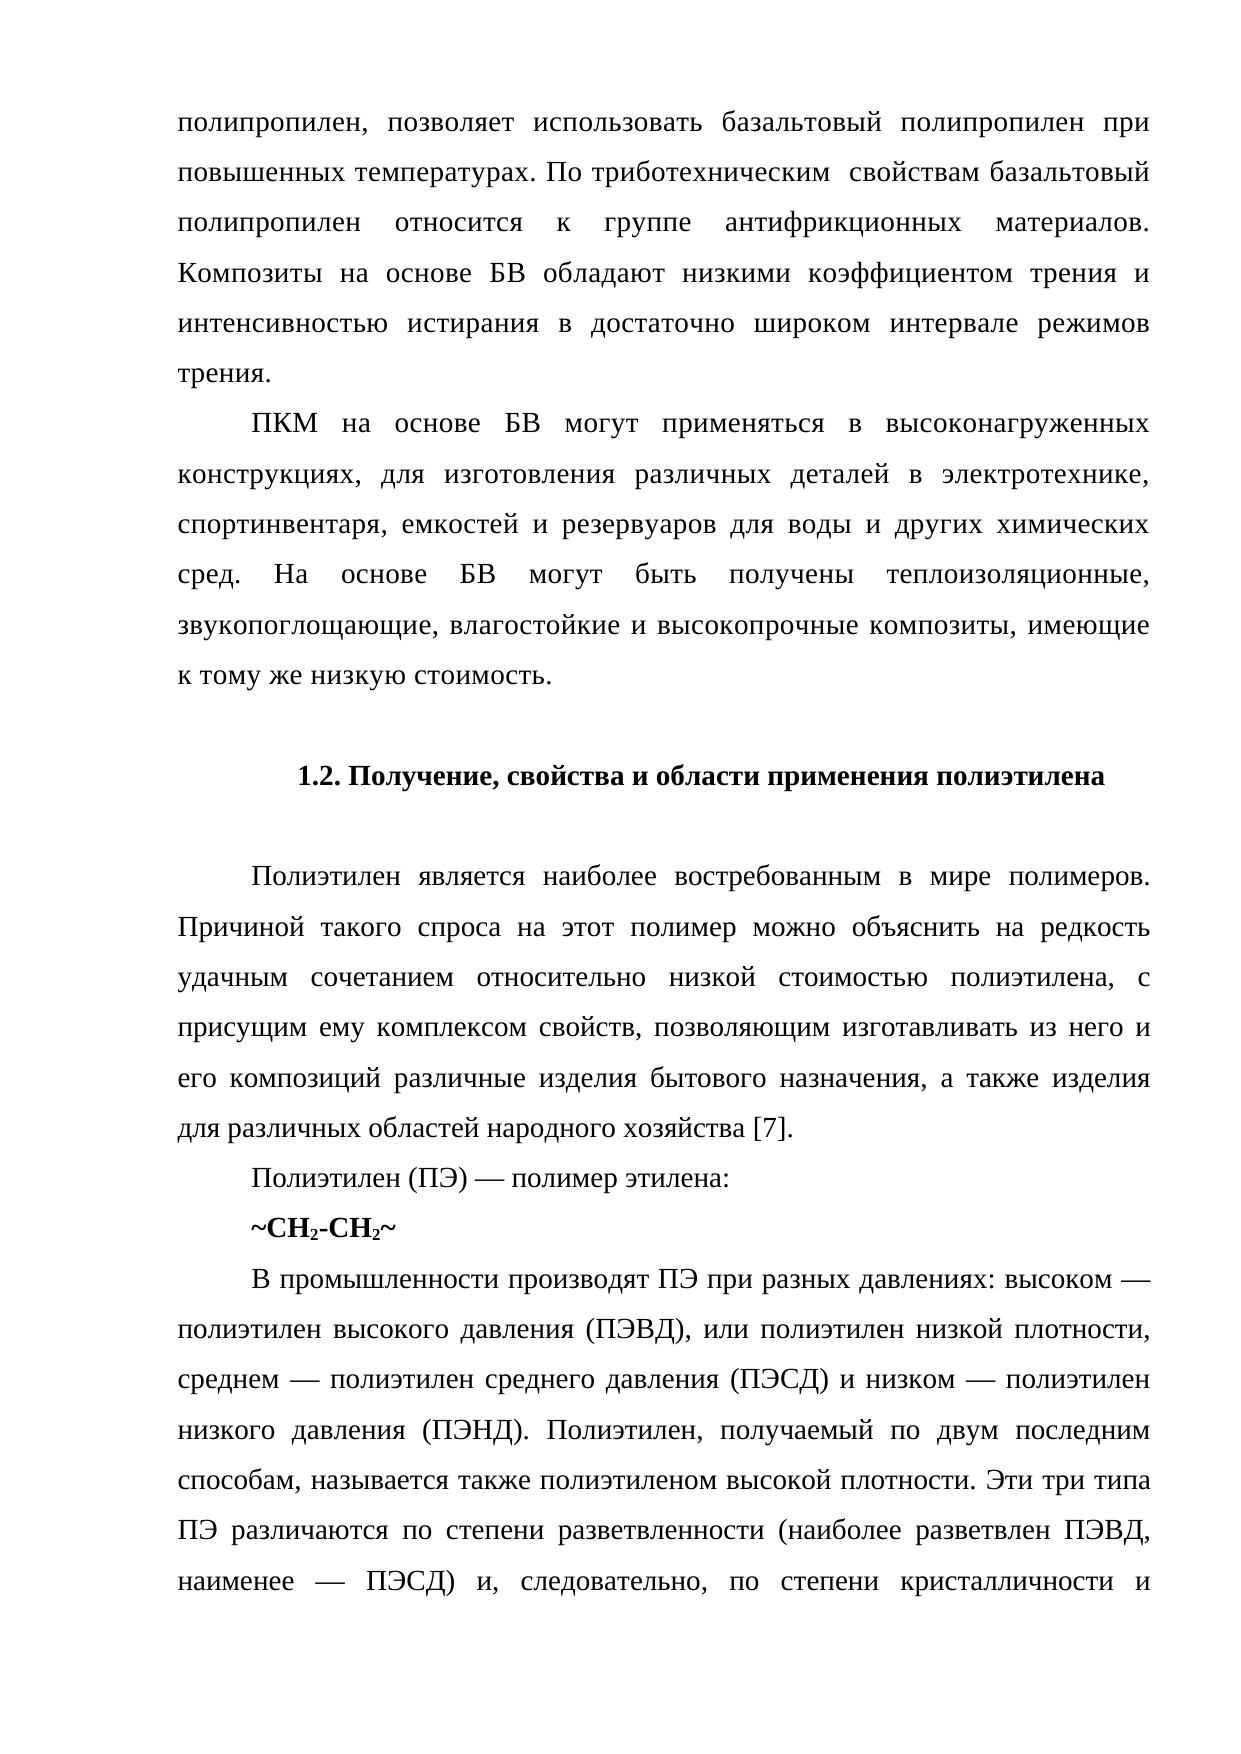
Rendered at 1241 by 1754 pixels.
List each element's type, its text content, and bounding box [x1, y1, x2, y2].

text 1.2. Получение, свойства и области применения полиэтилена [177, 758, 1152, 791]
text Полиэтилен (ПЭ) — полимер этилена: [177, 1160, 1152, 1194]
text ~СН2-СН2~ [177, 1211, 1152, 1244]
text ПКМ на основе БВ могут применяться в высоконагруженных конструкциях, для изготовления различных деталей в электротехнике, спортинвентаря, емкостей и резервуаров для воды и других химических сред. На основе БВ могут быть получены теплоизоляционные, звукопоглощающие, влагостойкие и высокопрочные композиты, имеющие к тому же низкую стоимость. [177, 406, 1152, 691]
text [177, 1261, 1152, 1596]
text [177, 104, 1152, 389]
text Полиэтилен является наиболее востребованным в мире полимеров. Причиной такого спроса на этот полимер можно объяснить на редкость удачным сочетанием относительно низкой стоимостью полиэтилена, с присущим ему комплексом свойств, позволяющим изготавливать из него и его композиций различные изделия бытового назначения, а также изделия для различных областей народного хозяйства [7]. [177, 858, 1152, 1143]
